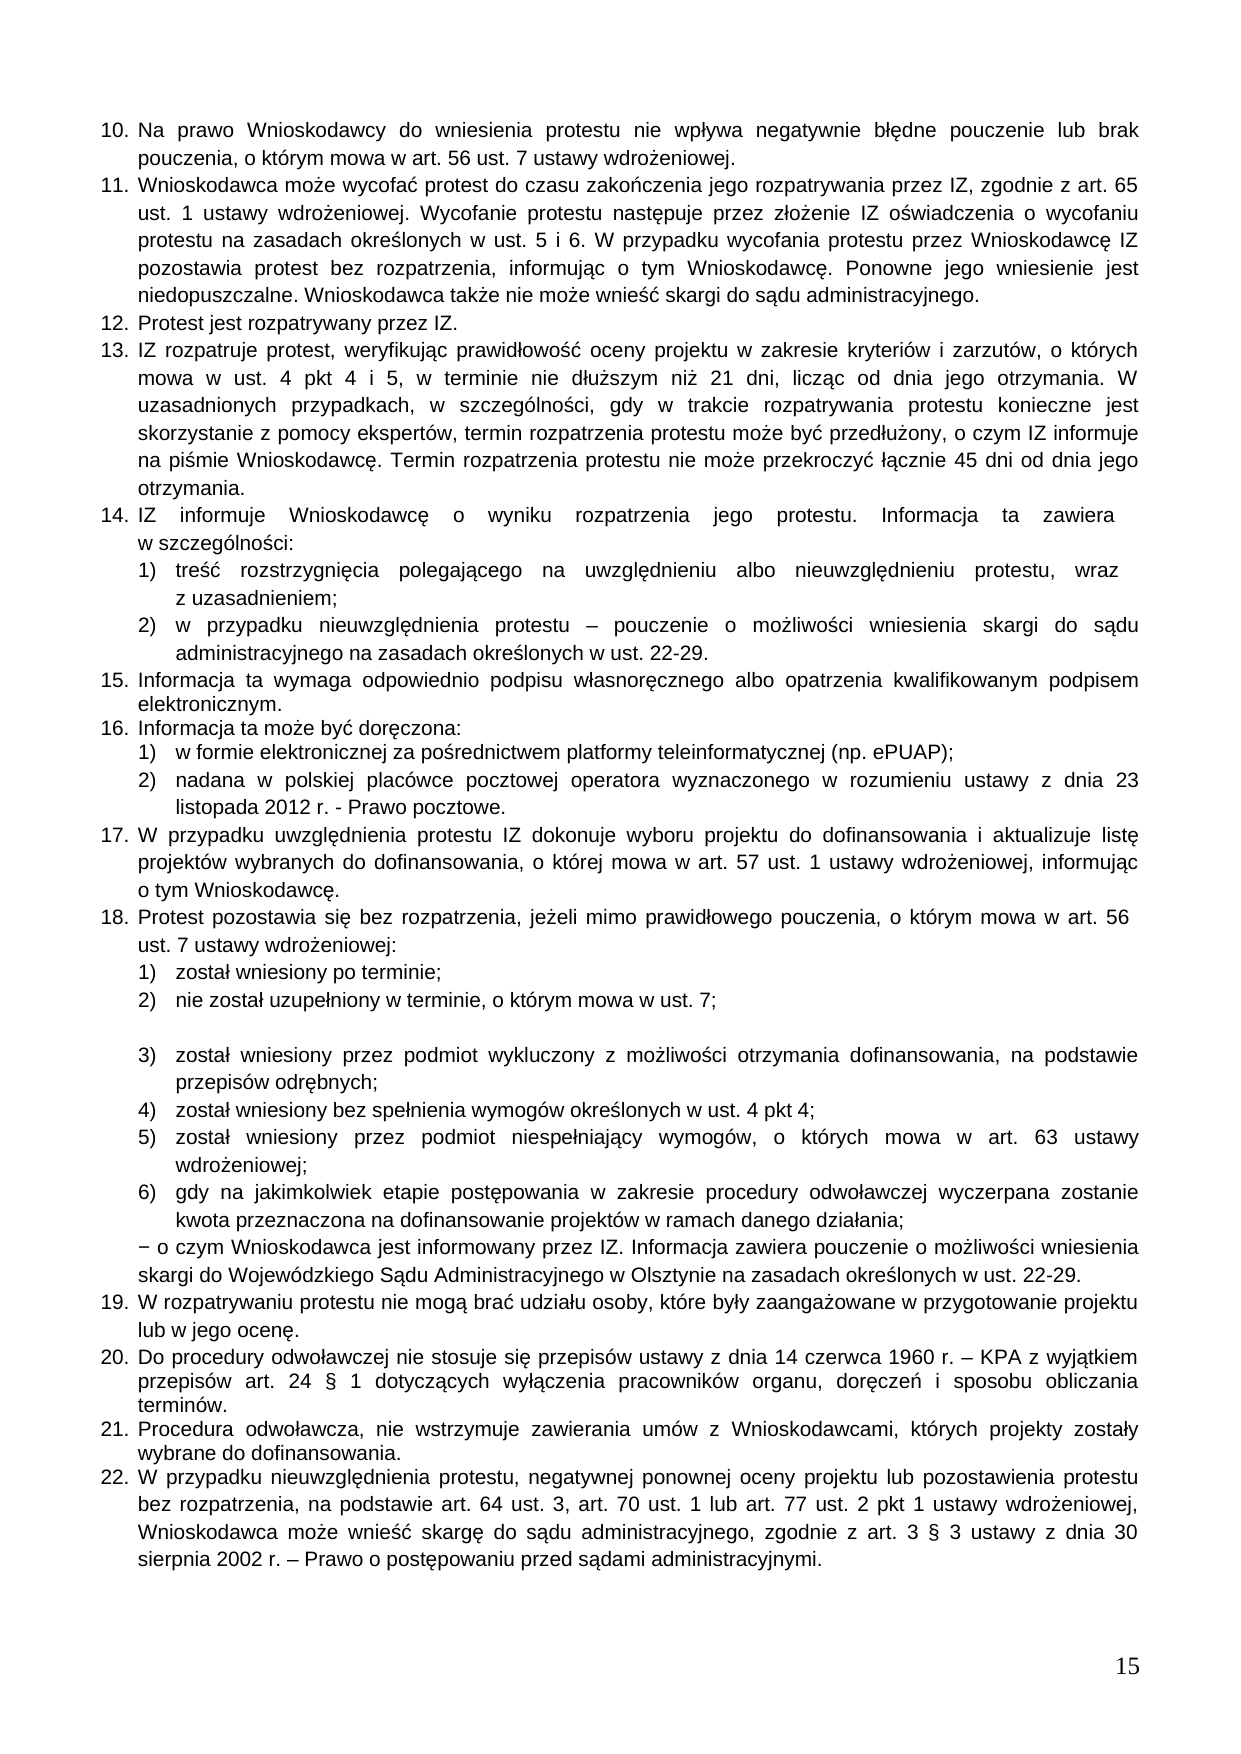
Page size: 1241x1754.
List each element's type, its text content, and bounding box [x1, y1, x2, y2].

list Procedura odwoławcza, nie wstrzymuje zawierania umów z Wnioskodawcami, których projekty zostały wybrane do dofinansowania. [100, 1417, 1140, 1465]
list Informacja ta może być doręczona: [100, 716, 1140, 740]
text − o czym Wnioskodawca jest informowany przez IZ. Informacja zawiera pouczenie o możliwości wniesienia skargi do Wojewódzkiego Sądu Administracyjnego w Olsztynie na zasadach określonych w ust. 22-29. [138, 1235, 1140, 1286]
list Wnioskodawca może wycofać protest do czasu zakończenia jego rozpatrywania przez IZ, zgodnie z art. 65 ust. 1 ustawy wdrożeniowej. Wycofanie protestu następuje przez złożenie IZ oświadczenia o wycofaniu protestu na zasadach określonych w ust. 5 i 6. W przypadku wycofania protestu przez Wnioskodawcę IZ pozostawia protest bez rozpatrzenia, informując o tym Wnioskodawcę. Ponowne jego wniesienie jest niedopuszczalne. Wnioskodawca także nie może wnieść skargi do sądu administracyjnego. [100, 173, 1140, 307]
list został wniesiony przez podmiot wykluczony z możliwości otrzymania dofinansowania, na podstawie przepisów odrębnych; [138, 1042, 1140, 1094]
list nadana w polskiej placówce pocztowej operatora wyznaczonego w rozumieniu ustawy z dnia 23 listopada 2012 r. - Prawo pocztowe. [138, 767, 1140, 819]
list Protest jest rozpatrywany przez IZ. [100, 311, 1140, 334]
list Do procedury odwoławczej nie stosuje się przepisów ustawy z dnia 14 czerwca 1960 r. – KPA z wyjątkiem przepisów art. 24 § 1 dotyczących wyłączenia pracowników organu, doręczeń i sposobu obliczania terminów. [100, 1345, 1140, 1417]
list został wniesiony przez podmiot niespełniający wymogów, o których mowa w art. 63 ustawy wdrożeniowej; [138, 1125, 1140, 1176]
list został wniesiony po terminie; [138, 960, 1140, 984]
list gdy na jakimkolwiek etapie postępowania w zakresie procedury odwoławczej wyczerpana zostanie kwota przeznaczona na dofinansowanie projektów w ramach danego działania; [138, 1180, 1140, 1231]
list w formie elektronicznej za pośrednictwem platformy teleinformatycznej (np. ePUAP); [138, 740, 1140, 764]
list w przypadku nieuwzględnienia protestu – pouczenie o możliwości wniesienia skargi do sądu administracyjnego na zasadach określonych w ust. 22-29. [138, 613, 1140, 664]
list treść rozstrzygnięcia polegającego na uwzględnieniu albo nieuwzględnieniu protestu, wraz z uzasadnieniem; [138, 558, 1140, 609]
list Na prawo Wnioskodawcy do wniesienia protestu nie wpływa negatywnie błędne pouczenie lub brak pouczenia, o którym mowa w art. 56 ust. 7 ustawy wdrożeniowej. [100, 118, 1140, 169]
list nie został uzupełniony w terminie, o którym mowa w ust. 7; [138, 987, 1140, 1011]
list Protest pozostawia się bez rozpatrzenia, jeżeli mimo prawidłowego pouczenia, o którym mowa w art. 56 ust. 7 ustawy wdrożeniowej: [100, 905, 1140, 956]
list został wniesiony bez spełnienia wymogów określonych w ust. 4 pkt 4; [138, 1097, 1140, 1121]
list Informacja ta wymaga odpowiednio podpisu własnoręcznego albo opatrzenia kwalifikowanym podpisem elektronicznym. [100, 668, 1140, 716]
list IZ informuje Wnioskodawcę o wyniku rozpatrzenia jego protestu. Informacja ta zawiera w szczególności: [100, 503, 1140, 554]
list W przypadku uwzględnienia protestu IZ dokonuje wyboru projektu do dofinansowania i aktualizuje listę projektów wybranych do dofinansowania, o której mowa w art. 57 ust. 1 ustawy wdrożeniowej, informując o tym Wnioskodawcę. [100, 822, 1140, 901]
list W rozpatrywaniu protestu nie mogą brać udziału osoby, które były zaangażowane w przygotowanie projektu lub w jego ocenę. [100, 1290, 1140, 1341]
list IZ rozpatruje protest, weryfikując prawidłowość oceny projektu w zakresie kryteriów i zarzutów, o których mowa w ust. 4 pkt 4 i 5, w terminie nie dłuższym niż 21 dni, licząc od dnia jego otrzymania. W uzasadnionych przypadkach, w szczególności, gdy w trakcie rozpatrywania protestu konieczne jest skorzystanie z pomocy ekspertów, termin rozpatrzenia protestu może być przedłużony, o czym IZ informuje na piśmie Wnioskodawcę. Termin rozpatrzenia protestu nie może przekroczyć łącznie 45 dni od dnia jego otrzymania. [100, 338, 1140, 499]
list W przypadku nieuwzględnienia protestu, negatywnej ponownej oceny projektu lub pozostawienia protestu bez rozpatrzenia, na podstawie art. 64 ust. 3, art. 70 ust. 1 lub art. 77 ust. 2 pkt 1 ustawy wdrożeniowej, Wnioskodawca może wnieść skargę do sądu administracyjnego, zgodnie z art. 3 § 3 ustawy z dnia 30 sierpnia 2002 r. – Prawo o postępowaniu przed sądami administracyjnymi. [100, 1465, 1140, 1571]
